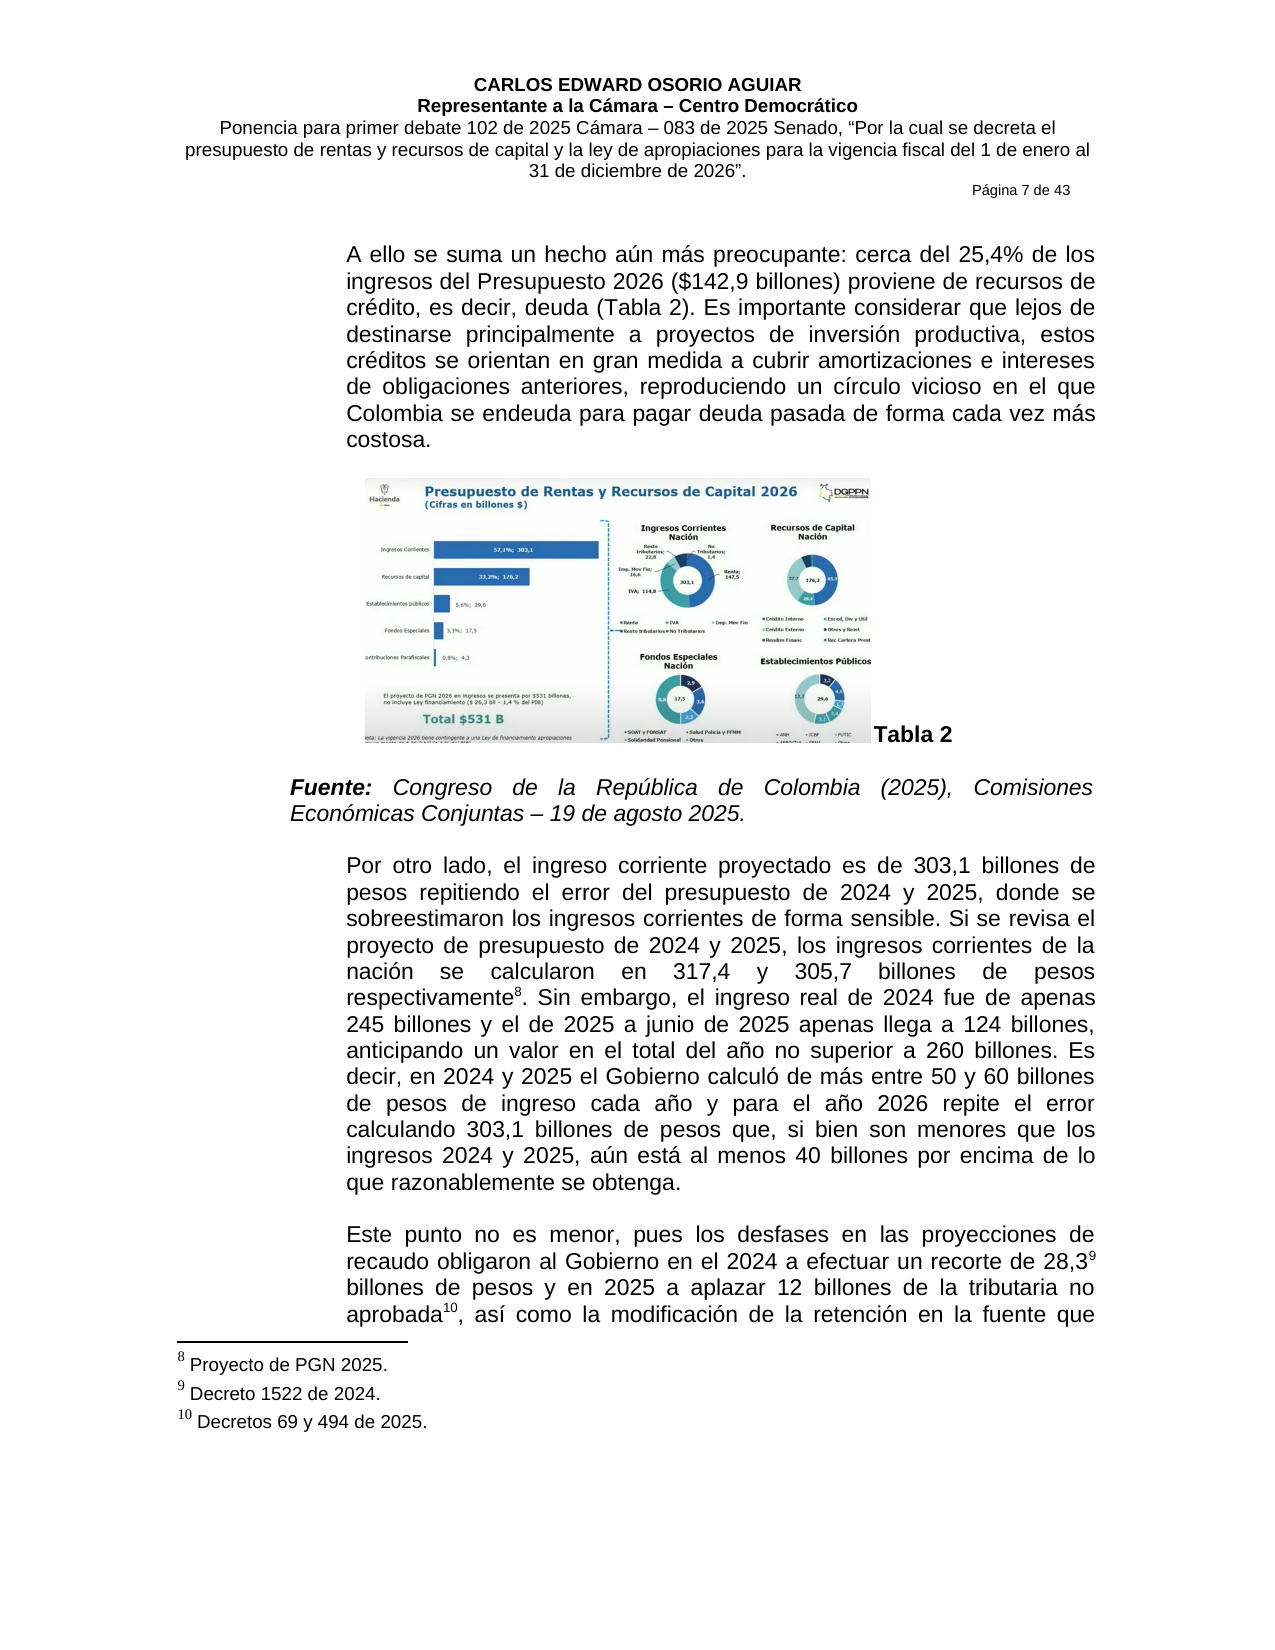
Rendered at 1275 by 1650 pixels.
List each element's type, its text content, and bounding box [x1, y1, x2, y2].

text Fuente: Congreso de la República de Colombia (2025), Comisiones Económicas Conjuntas – 19 de agosto 2025. [290, 773, 1096, 826]
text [346, 1221, 1096, 1327]
text A ello se suma un hecho aún más preocupante: cerca del 25,4% de los ingresos del Presupuesto 2026 ($142,9 billones) proviene de recursos de crédito, es decir, deuda (Tabla 2). Es importante considerar que lejos de destinarse principalmente a proyectos de inversión productiva, estos créditos se orientan en gran medida a cubrir amortizaciones e intereses de obligaciones anteriores, reproduciendo un círculo vicioso en el que Colombia se endeuda para pagar deuda pasada de forma cada vez más costosa. [346, 241, 1096, 452]
text Por otro lado, el ingreso corriente proyectado es de 303,1 billones de pesos repitiendo el error del presupuesto de 2024 y 2025, donde se sobreestimaron los ingresos corrientes de forma sensible. Si se revisa el proyecto de presupuesto de 2024 y 2025, los ingresos corrientes de la nación se calcularon en 317,4 y 305,7 billones de pesos respectivamente. Sin embargo, el ingreso real de 2024 fue de apenas 245 billones y el de 2025 a junio de 2025 apenas llega a 124 billones, anticipando un valor en el total del año no superior a 260 billones. Es decir, en 2024 y 2025 el Gobierno calculó de más entre 50 y 60 billones de pesos de ingreso cada año y para el año 2026 repite el error calculando 303,1 billones de pesos que, si bien son menores que los ingresos 2024 y 2025, aún está al menos 40 billones por encima de lo que razonablemente se obtenga. [346, 852, 1096, 1195]
picture [364, 478, 871, 743]
